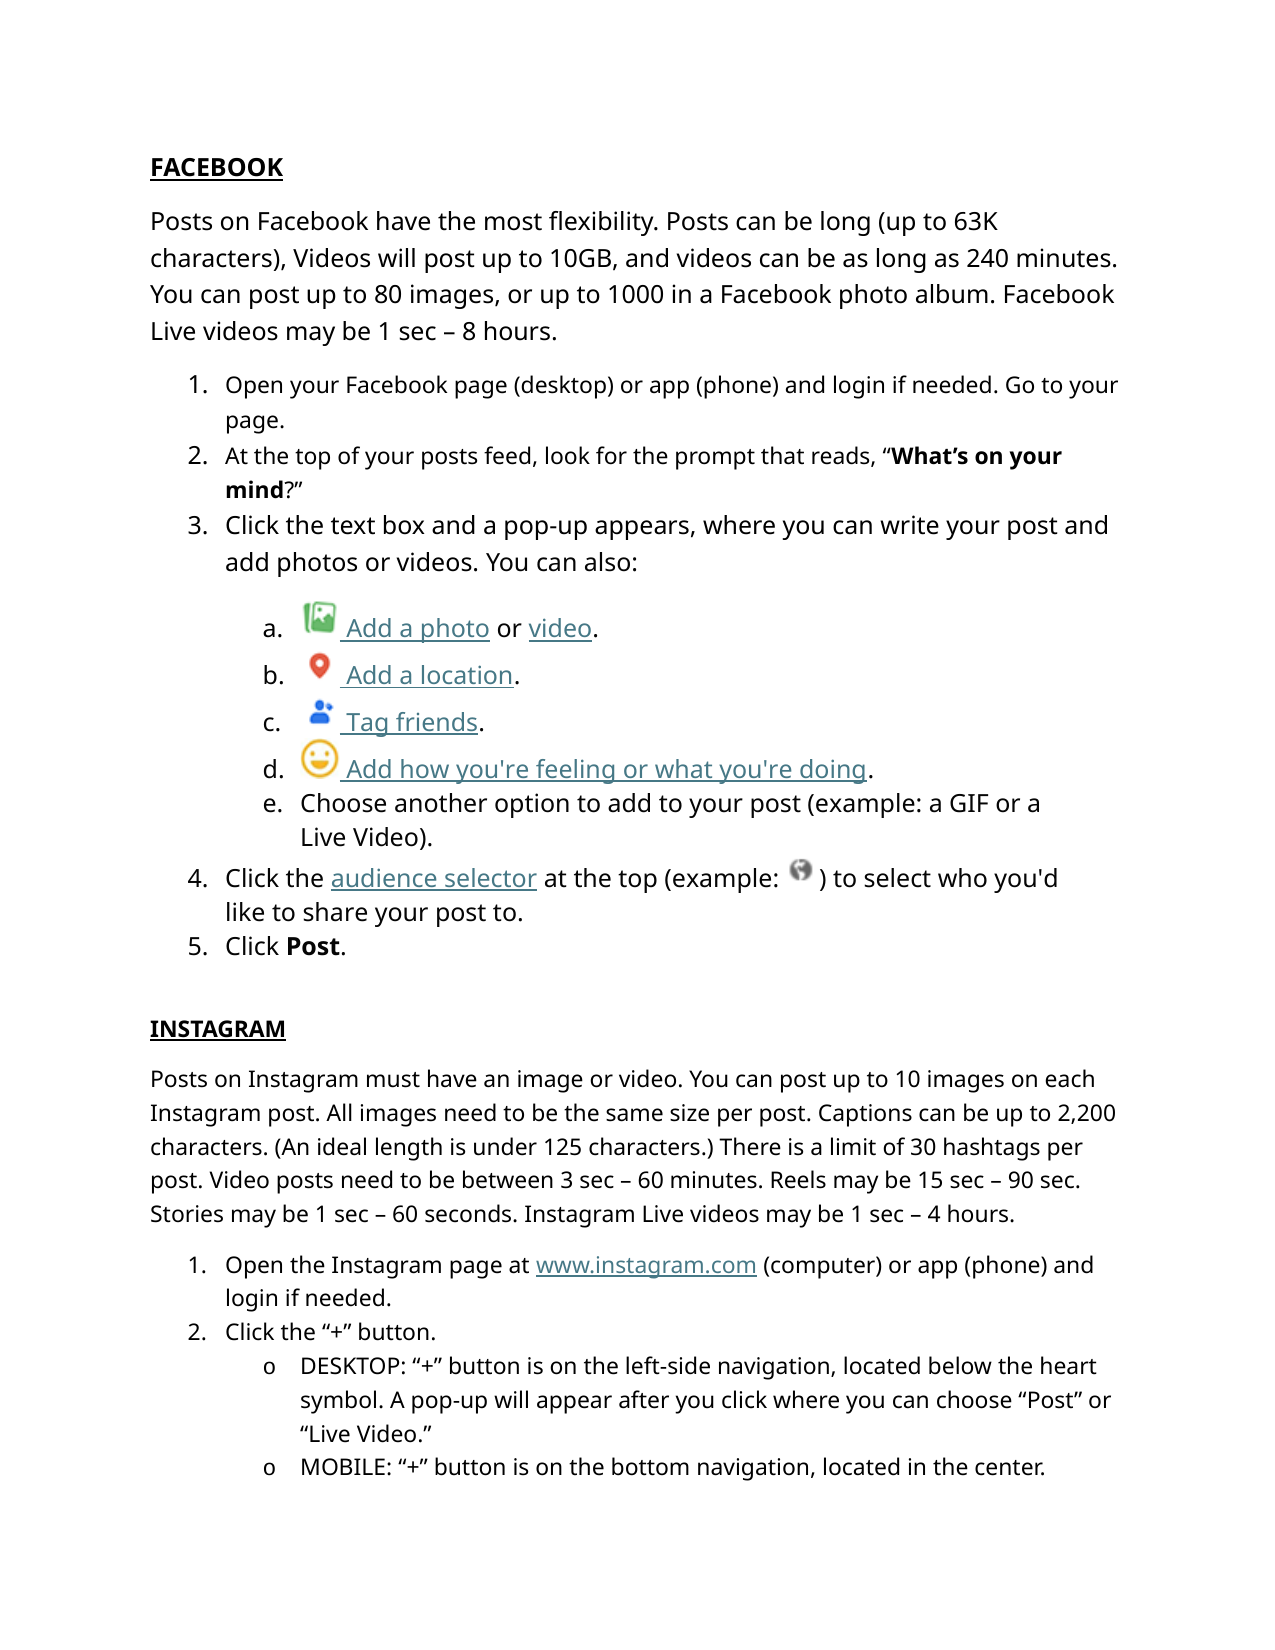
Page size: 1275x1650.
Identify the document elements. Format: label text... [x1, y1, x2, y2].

picture [300, 738, 340, 779]
list Open your Facebook page (desktop) or app (phone) and login if needed. Go to your page. [187, 367, 1125, 435]
list Add how you're feeling or what you're doing. [262, 739, 1062, 786]
list Add a photo or video. [262, 598, 1062, 645]
picture [300, 645, 340, 685]
text FACEBOOK [150, 150, 1125, 184]
list Click the text box and a pop-up appears, where you can write your post and add photos or videos. You can also: [187, 508, 1125, 579]
picture [300, 598, 340, 638]
list DESKTOP: “+” button is on the left-side navigation, located below the heart symbol. A pop-up will appear after you click where you can choose “Post” or “Live Video.” [262, 1350, 1125, 1449]
list Tag friends. [262, 692, 1062, 739]
text INSTAGRAM [150, 1013, 1125, 1044]
list At the top of your posts feed, look for the prompt that reads, “What’s on your mind?” [187, 437, 1125, 505]
list Open the Instagram page at www.instagram.com (computer) or app (phone) and login if needed. [187, 1249, 1125, 1314]
text Posts on Instagram must have an image or video. You can post up to 10 images on each Instagram post. All images need to be the same size per post. Captions can be up to 2,200 characters. (An ideal length is under 125 characters.) There is a limit of 30 hashtags per post. Video posts need to be between 3 sec – 60 minutes. Reels may be 15 sec – 90 sec. Stories may be 1 sec – 60 seconds. Instagram Live videos may be 1 sec – 4 hours. [150, 1063, 1125, 1229]
list Choose another option to add to your post (example: a GIF or a Live Video). [262, 786, 1062, 854]
list Click the audience selector at the top (example: ) to select who you'd like to share your post to. [187, 854, 1094, 928]
picture [300, 691, 340, 732]
picture [785, 853, 819, 887]
list Click the “+” button. [187, 1316, 1125, 1347]
text Posts on Facebook have the most flexibility. Posts can be long (up to 63K characters), Videos will post up to 10GB, and videos can be as long as 240 minutes. You can post up to 80 images, or up to 1000 in a Facebook photo album. Facebook Live videos may be 1 sec – 8 hours. [150, 203, 1125, 348]
list MOBILE: “+” button is on the bottom navigation, located in the center. [262, 1451, 1125, 1483]
list Add a location. [262, 645, 1062, 692]
list Click Post. [187, 928, 1094, 962]
